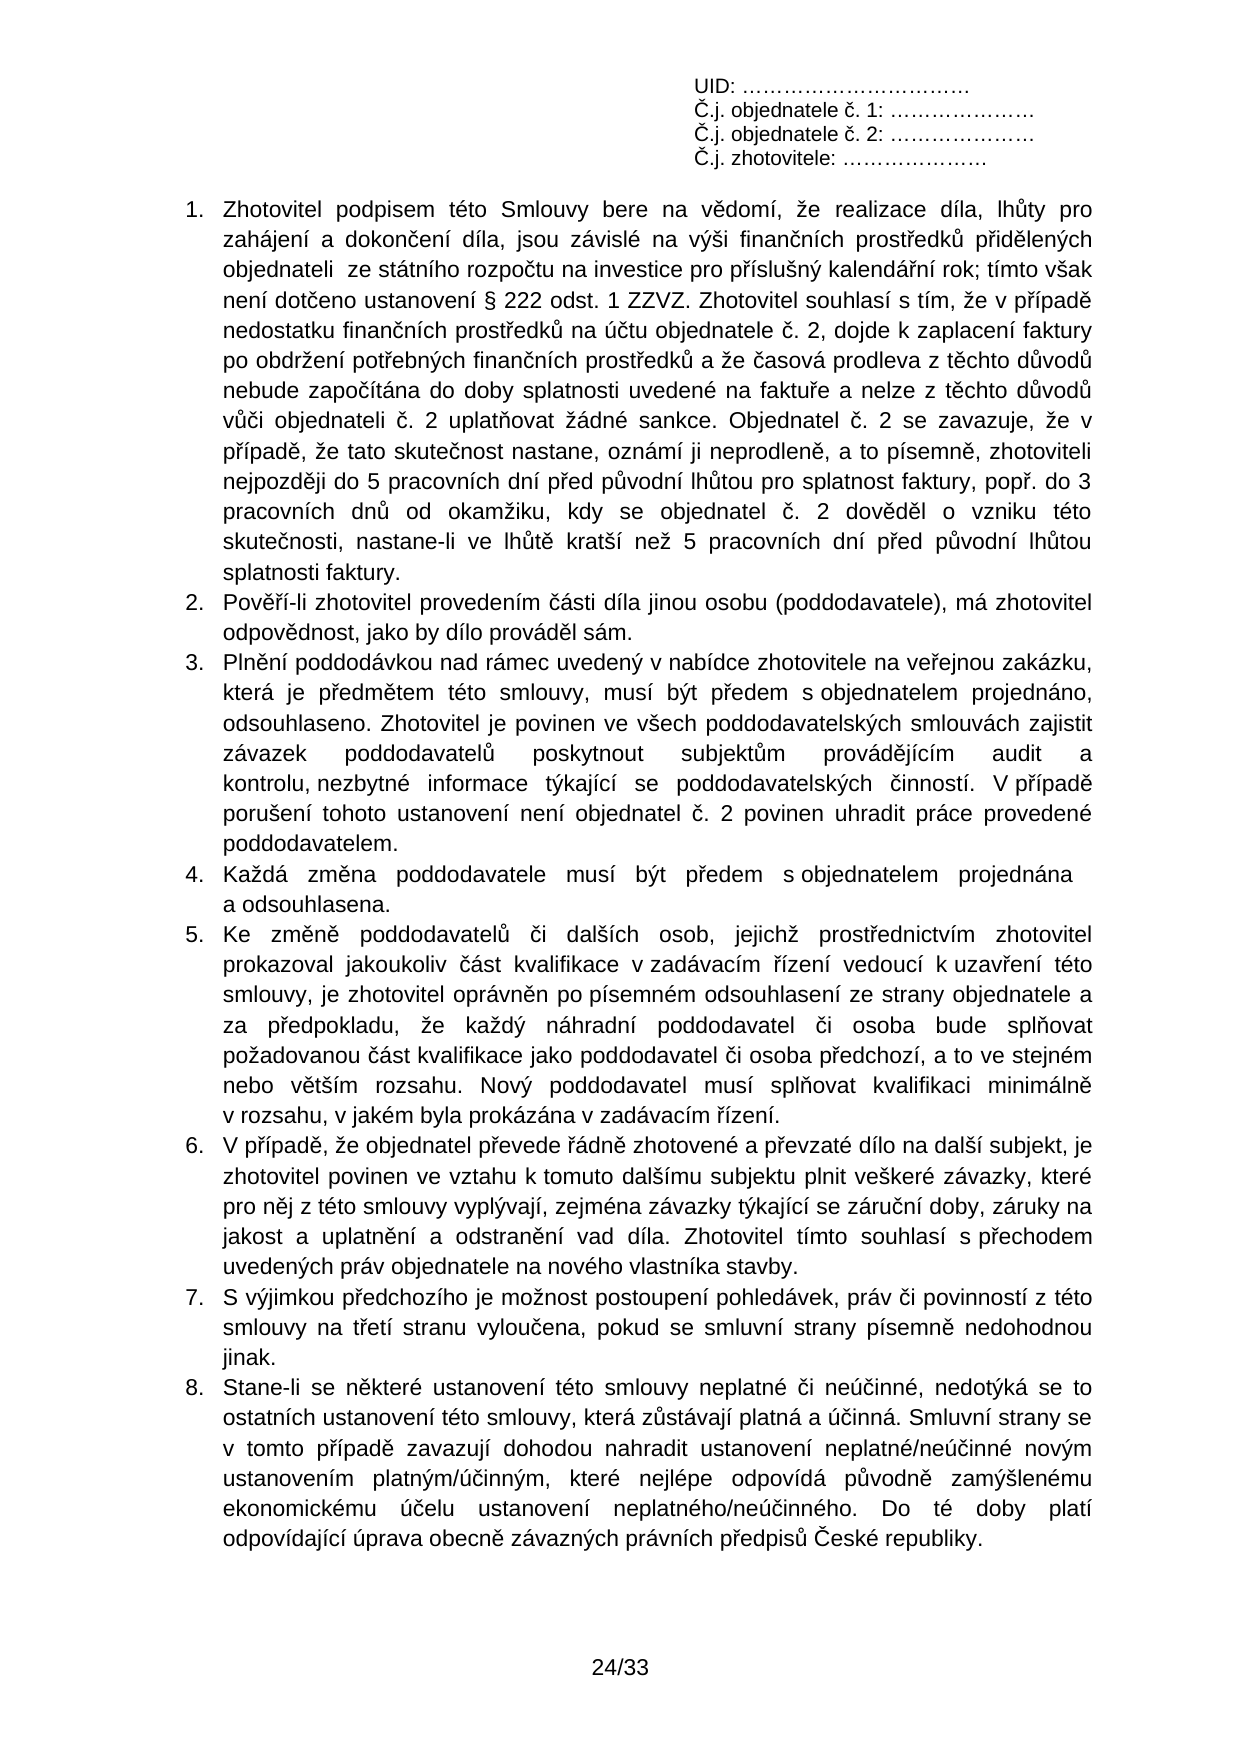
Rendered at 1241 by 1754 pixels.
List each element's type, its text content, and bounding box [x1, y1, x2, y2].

list Ke změně poddodavatelů či dalších osob, jejichž prostřednictvím zhotovitel prokazoval jakoukoliv část kvalifikace v zadávacím řízení vedoucí k uzavření této smlouvy, je zhotovitel oprávněn po písemném odsouhlasení ze strany objednatele a za předpokladu, že každý náhradní poddodavatel či osoba bude splňovat požadovanou část kvalifikace jako poddodavatel či osoba předchozí, a to ve stejném nebo větším rozsahu. Nový poddodavatel musí splňovat kvalifikaci minimálně v rozsahu, v jakém byla prokázána v zadávacím řízení. [185, 921, 1093, 1128]
list Plnění poddodávkou nad rámec uvedený v nabídce zhotovitele na veřejnou zakázku, která je předmětem této smlouvy, musí být předem s objednatelem projednáno, odsouhlaseno. Zhotovitel je povinen ve všech poddodavatelských smlouvách zajistit závazek poddodavatelů poskytnout subjektům provádějícím audit a kontrolu, nezbytné informace týkající se poddodavatelských činností. V případě porušení tohoto ustanovení není objednatel č. 2 povinen uhradit práce provedené poddodavatelem. [185, 649, 1093, 857]
list Stane-li se některé ustanovení této smlouvy neplatné či neúčinné, nedotýká se to ostatních ustanovení této smlouvy, která zůstávají platná a účinná. Smluvní strany se v tomto případě zavazují dohodou nahradit ustanovení neplatné/neúčinné novým ustanovením platným/účinným, které nejlépe odpovídá původně zamýšlenému ekonomickému účelu ustanovení neplatného/neúčinného. Do té doby platí odpovídající úprava obecně závazných právních předpisů České republiky. [185, 1374, 1093, 1551]
list Každá změna poddodavatele musí být předem s objednatelem projednána a odsouhlasena. [185, 861, 1093, 917]
list S výjimkou předchozího je možnost postoupení pohledávek, práv či povinností z této smlouvy na třetí stranu vyloučena, pokud se smluvní strany písemně nedohodnou jinak. [185, 1283, 1093, 1370]
list V případě, že objednatel převede řádně zhotovené a převzaté dílo na další subjekt, je zhotovitel povinen ve vztahu k tomuto dalšímu subjektu plnit veškeré závazky, které pro něj z této smlouvy vyplývají, zejména závazky týkající se záruční doby, záruky na jakost a uplatnění a odstranění vad díla. Zhotovitel tímto souhlasí s přechodem uvedených práv objednatele na nového vlastníka stavby. [185, 1132, 1093, 1279]
list Pověří-li zhotovitel provedením části díla jinou osobu (poddodavatele), má zhotovitel odpovědnost, jako by dílo prováděl sám. [185, 589, 1093, 645]
list Zhotovitel podpisem této Smlouvy bere na vědomí, že realizace díla, lhůty pro zahájení a dokončení díla, jsou závislé na výši finančních prostředků přidělených objednateli ze státního rozpočtu na investice pro příslušný kalendářní rok; tímto však není dotčeno ustanovení § 222 odst. 1 ZZVZ. Zhotovitel souhlasí s tím, že v případě nedostatku finančních prostředků na účtu objednatele č. 2, dojde k zaplacení faktury po obdržení potřebných finančních prostředků a že časová prodleva z těchto důvodů nebude započítána do doby splatnosti uvedené na faktuře a nelze z těchto důvodů vůči objednateli č. 2 uplatňovat žádné sankce. Objednatel č. 2 se zavazuje, že v případě, že tato skutečnost nastane, oznámí ji neprodleně, a to písemně, zhotoviteli nejpozději do 5 pracovních dní před původní lhůtou pro splatnost faktury, popř. do 3 pracovních dnů od okamžiku, kdy se objednatel č. 2 dověděl o vzniku této skutečnosti, nastane-li ve lhůtě kratší než 5 pracovních dní před původní lhůtou splatnosti faktury. [185, 196, 1093, 585]
